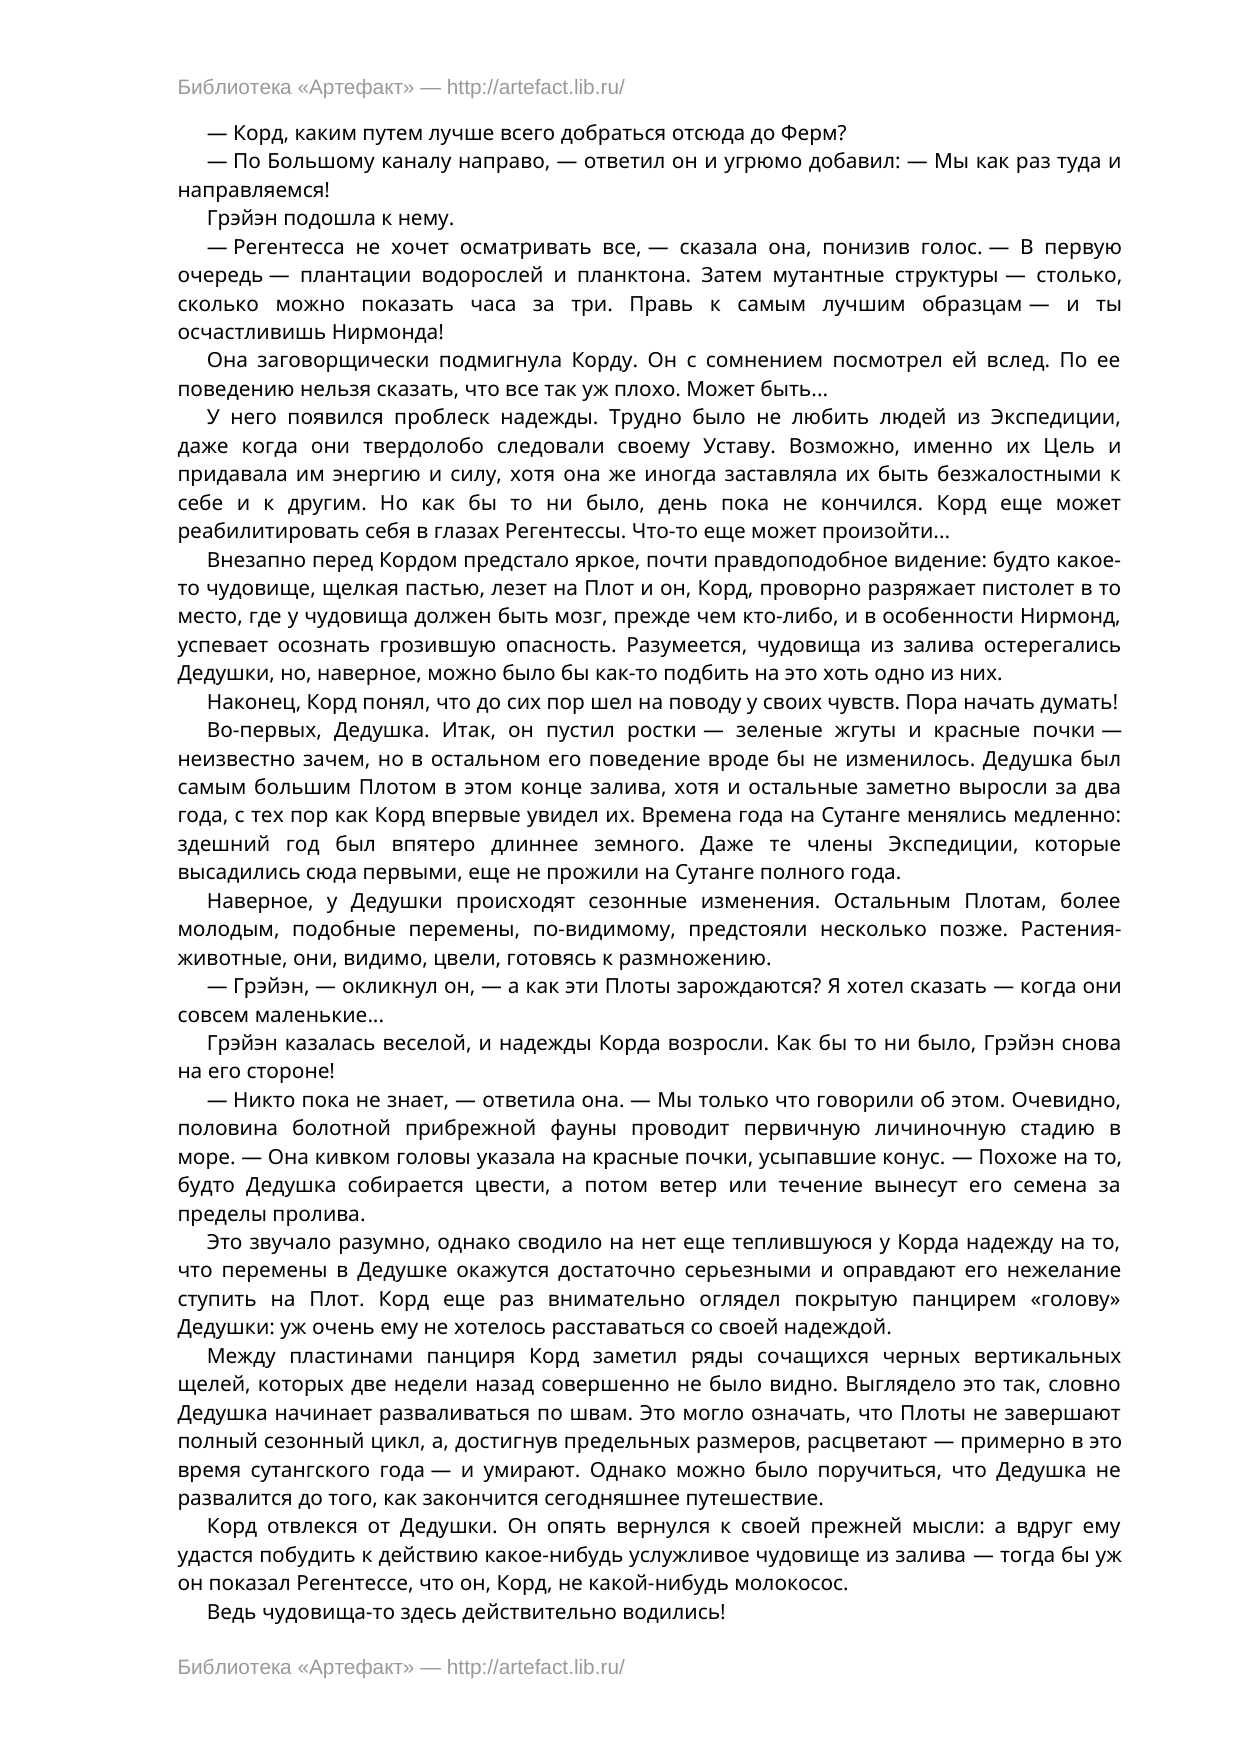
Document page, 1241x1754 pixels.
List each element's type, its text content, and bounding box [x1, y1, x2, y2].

text Ведь чудовища-то здесь действительно водились! [177, 1597, 1122, 1625]
text — Корд, каким путем лучше всего добраться отсюда до Ферм? [177, 118, 1122, 147]
text — По Большому каналу направо, — ответил он и угрюмо добавил: — Мы как раз туда и направляемся! [177, 147, 1122, 203]
text У него появился проблеск надежды. Трудно было не любить людей из Экспедиции, даже когда они твердолобо следовали своему Уставу. Возможно, именно их Цель и придавала им энергию и силу, хотя она же иногда заставляла их быть безжалостными к себе и к другим. Но как бы то ни было, день пока не кончился. Корд еще может реабилитировать себя в глазах Регентессы. Что-то еще может произойти... [177, 402, 1122, 545]
text Корд отвлекся от Дедушки. Он опять вернулся к своей прежней мысли: а вдруг ему удастся побудить к действию какое-нибудь услужливое чудовище из залива — тогда бы уж он показал Регентессе, что он, Корд, не какой-нибудь молокосос. [177, 1512, 1122, 1597]
text Грэйэн казалась веселой, и надежды Корда возросли. Как бы то ни было, Грэйэн снова на его стороне! [177, 1028, 1122, 1085]
text Это звучало разумно, однако сводило на нет еще теплившуюся у Корда надежду на то, что перемены в Дедушке окажутся достаточно серьезными и оправдают его нежелание ступить на Плот. Корд еще раз внимательно оглядел покрытую панцирем «голову» Дедушки: уж очень ему не хотелось расставаться со своей надеждой. [177, 1227, 1122, 1341]
text Между пластинами панциря Корд заметил ряды сочащихся черных вертикальных щелей, которых две недели назад совершенно не было видно. Выглядело это так, словно Дедушка начинает разваливаться по швам. Это могло означать, что Плоты не завершают полный сезонный цикл, а, достигнув предельных размеров, расцветают — примерно в это время сутангского года — и умирают. Однако можно было поручиться, что Дедушка не развалится до того, как закончится сегодняшнее путешествие. [177, 1341, 1122, 1512]
text — Регентесса не хочет осматривать все, — сказала она, понизив голос. — В первую очередь — плантации водорослей и планктона. Затем мутантные структуры — столько, сколько можно показать часа за три. Правь к самым лучшим образцам — и ты осчастливишь Нирмонда! [177, 232, 1122, 346]
text — Никто пока не знает, — ответила она. — Мы только что говорили об этом. Очевидно, половина болотной прибрежной фауны проводит первичную личиночную стадию в море. — Она кивком головы указала на красные почки, усыпавшие конус. — Похоже на то, будто Дедушка собирается цвести, а потом ветер или течение вынесут его семена за пределы пролива. [177, 1085, 1122, 1227]
text — Грэйэн, — окликнул он, — а как эти Плоты зарождаются? Я хотел сказать — когда они совсем маленькие... [177, 971, 1122, 1028]
text Наверное, у Дедушки происходят сезонные изменения. Остальным Плотам, более молодым, подобные перемены, по-видимому, предстояли несколько позже. Растения-животные, они, видимо, цвели, готовясь к размножению. [177, 886, 1122, 971]
text Грэйэн подошла к нему. [177, 203, 1122, 232]
text Во-первых, Дедушка. Итак, он пустил ростки — зеленые жгуты и красные почки — неизвестно зачем, но в остальном его поведение вроде бы не изменилось. Дедушка был самым большим Плотом в этом конце залива, хотя и остальные заметно выросли за два года, с тех пор как Корд впервые увидел их. Времена года на Сутанге менялись медленно: здешний год был впятеро длиннее земного. Даже те члены Экспедиции, которые высадились сюда первыми, еще не прожили на Сутанге полного года. [177, 715, 1122, 886]
text Наконец, Корд понял, что до сих пор шел на поводу у своих чувств. Пора начать думать! [177, 687, 1122, 715]
text Внезапно перед Кордом предстало яркое, почти правдоподобное видение: будто какое-то чудовище, щелкая пастью, лезет на Плот и он, Корд, проворно разряжает пистолет в то место, где у чудовища должен быть мозг, прежде чем кто-либо, и в особенности Нирмонд, успевает осознать грозившую опасность. Разумеется, чудовища из залива остерегались Дедушки, но, наверное, можно было бы как-то подбить на это хоть одно из них. [177, 545, 1122, 687]
text Она заговорщически подмигнула Корду. Он с сомнением посмотрел ей вслед. По ее поведению нельзя сказать, что все так уж плохо. Может быть... [177, 346, 1122, 402]
